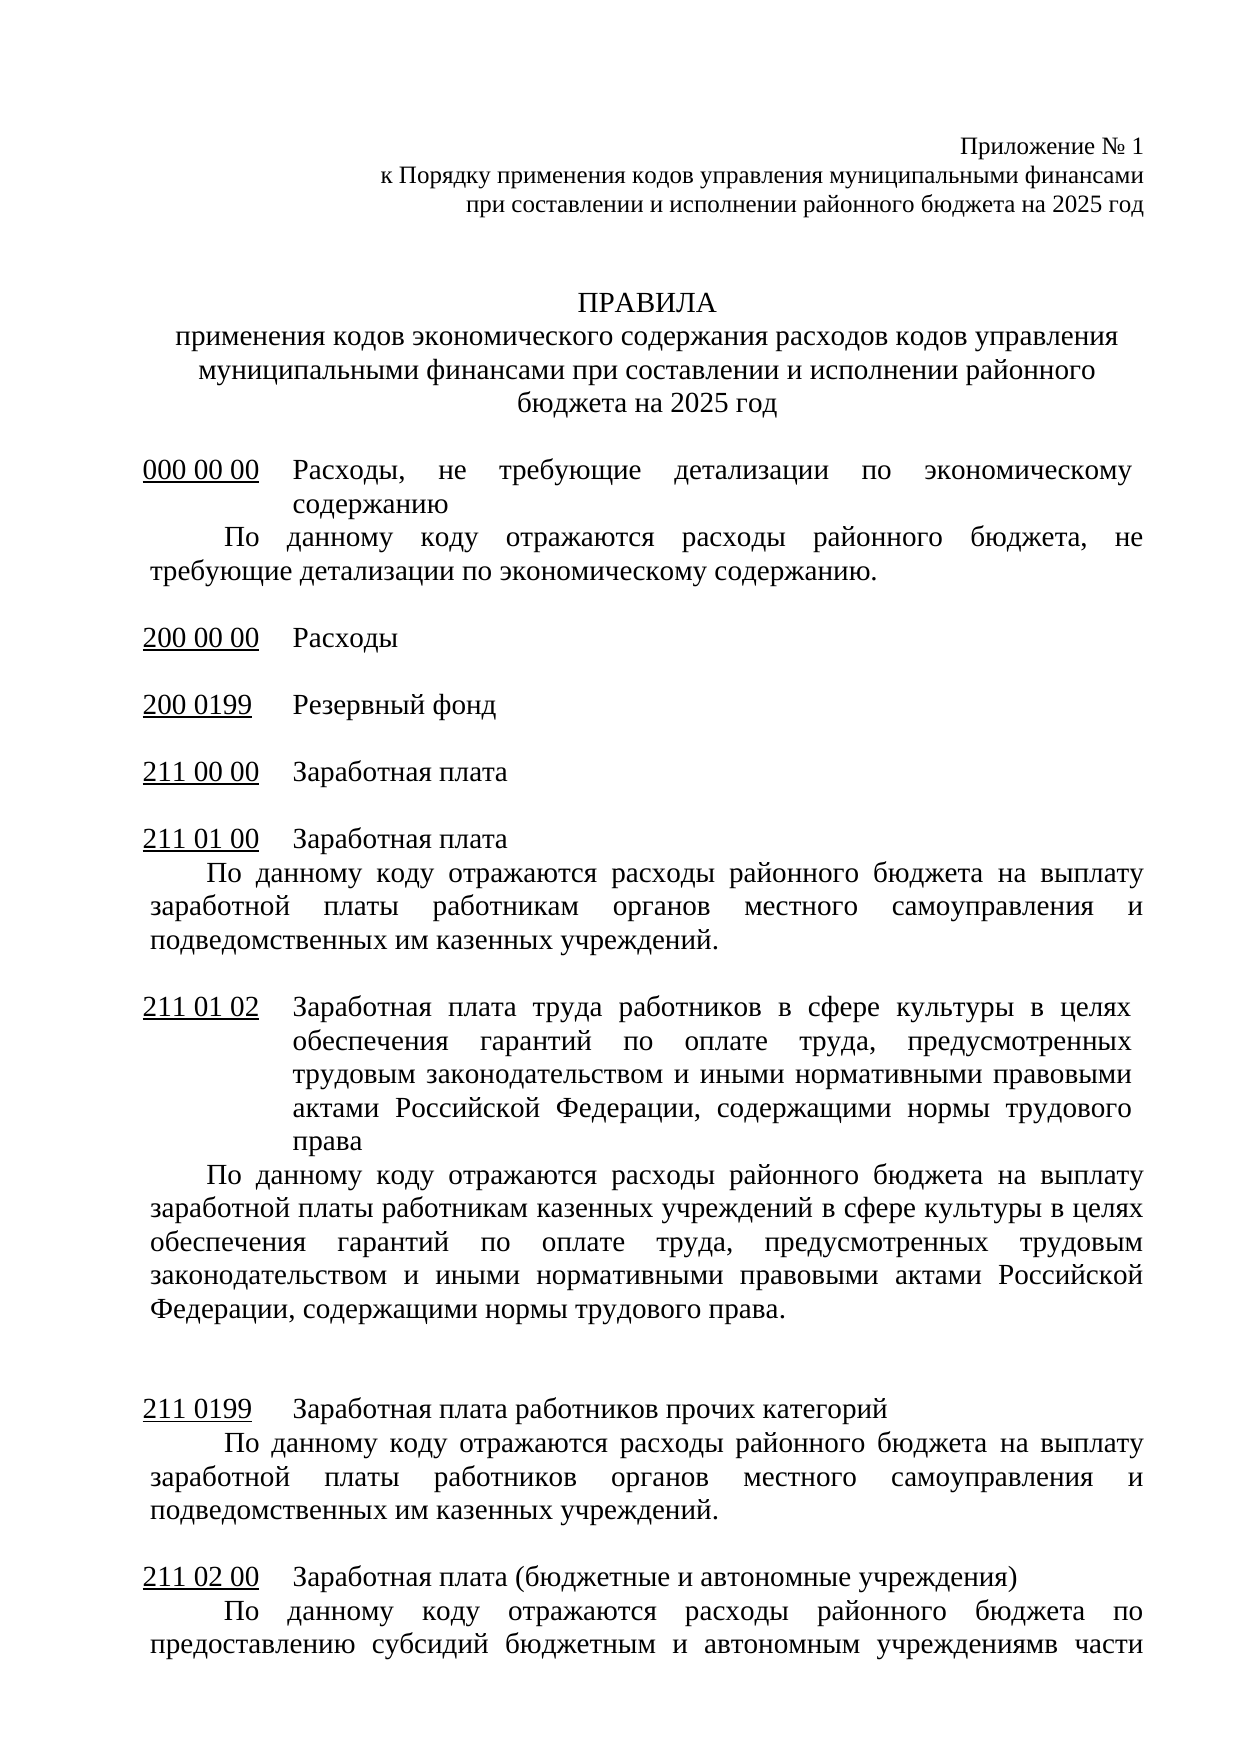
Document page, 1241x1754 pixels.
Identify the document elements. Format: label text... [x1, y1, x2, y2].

text По данному коду отражаются расходы районного бюджета на выплату заработной платы работникам казенных учреждений в сфере культуры в целях обеспечения гарантий по оплате труда, предусмотренных трудовым законодательством и иными нормативными правовыми актами Российской Федерации, содержащими нормы трудового права. [150, 1157, 1144, 1324]
table_header Резервный фонд [281, 687, 1144, 721]
table_header Заработная плата [281, 754, 1144, 788]
table_header 211 00 00 [131, 754, 281, 788]
table_header 200 0199 [131, 687, 281, 721]
text По данному коду отражаются расходы районного бюджета, не требующие детализации по экономическому содержанию. [150, 519, 1144, 587]
table_header Расходы [281, 620, 1144, 654]
text к Порядку применения кодов управления муниципальными финансами [150, 160, 1144, 189]
text бюджета на 2025 год [150, 385, 1144, 419]
table_header Заработная плата (бюджетные и автономные учреждения) [281, 1559, 1144, 1593]
table_header 000 00 00 [131, 453, 281, 519]
table_header Заработная плата труда работников в сфере культуры в целях обеспечения гарантий по оплате труда, предусмотренных трудовым законодательством и иными нормативными правовыми актами Российской Федерации, содержащими нормы трудового права [281, 989, 1144, 1157]
text По данному коду отражаются расходы районного бюджета на выплату заработной платы работникам органов местного самоуправления и подведомственных им казенных учреждений. [150, 855, 1144, 956]
table_header 211 01 02 [131, 989, 281, 1157]
text По данному коду отражаются расходы районного бюджета на выплату заработной платы работников органов местного самоуправления и подведомственных им казенных учреждений. [150, 1425, 1144, 1526]
text Приложение № 1 [150, 131, 1144, 160]
text применения кодов экономического содержания расходов кодов управления [150, 318, 1144, 352]
text при составлении и исполнении районного бюджета на 2025 год [150, 189, 1144, 218]
table_header Заработная плата [281, 821, 1144, 855]
table_header Заработная плата работников прочих категорий [281, 1392, 1144, 1425]
text муниципальными финансами при составлении и исполнении районного [150, 352, 1144, 385]
table_header 200 00 00 [131, 620, 281, 654]
text ПРАВИЛА [150, 285, 1144, 318]
table_header 211 01 00 [131, 821, 281, 855]
table_header 211 0199 [131, 1392, 281, 1425]
table_header 211 02 00 [131, 1559, 281, 1593]
table_header Расходы, не требующие детализации по экономическому содержанию [281, 453, 1144, 519]
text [150, 1593, 1144, 1660]
